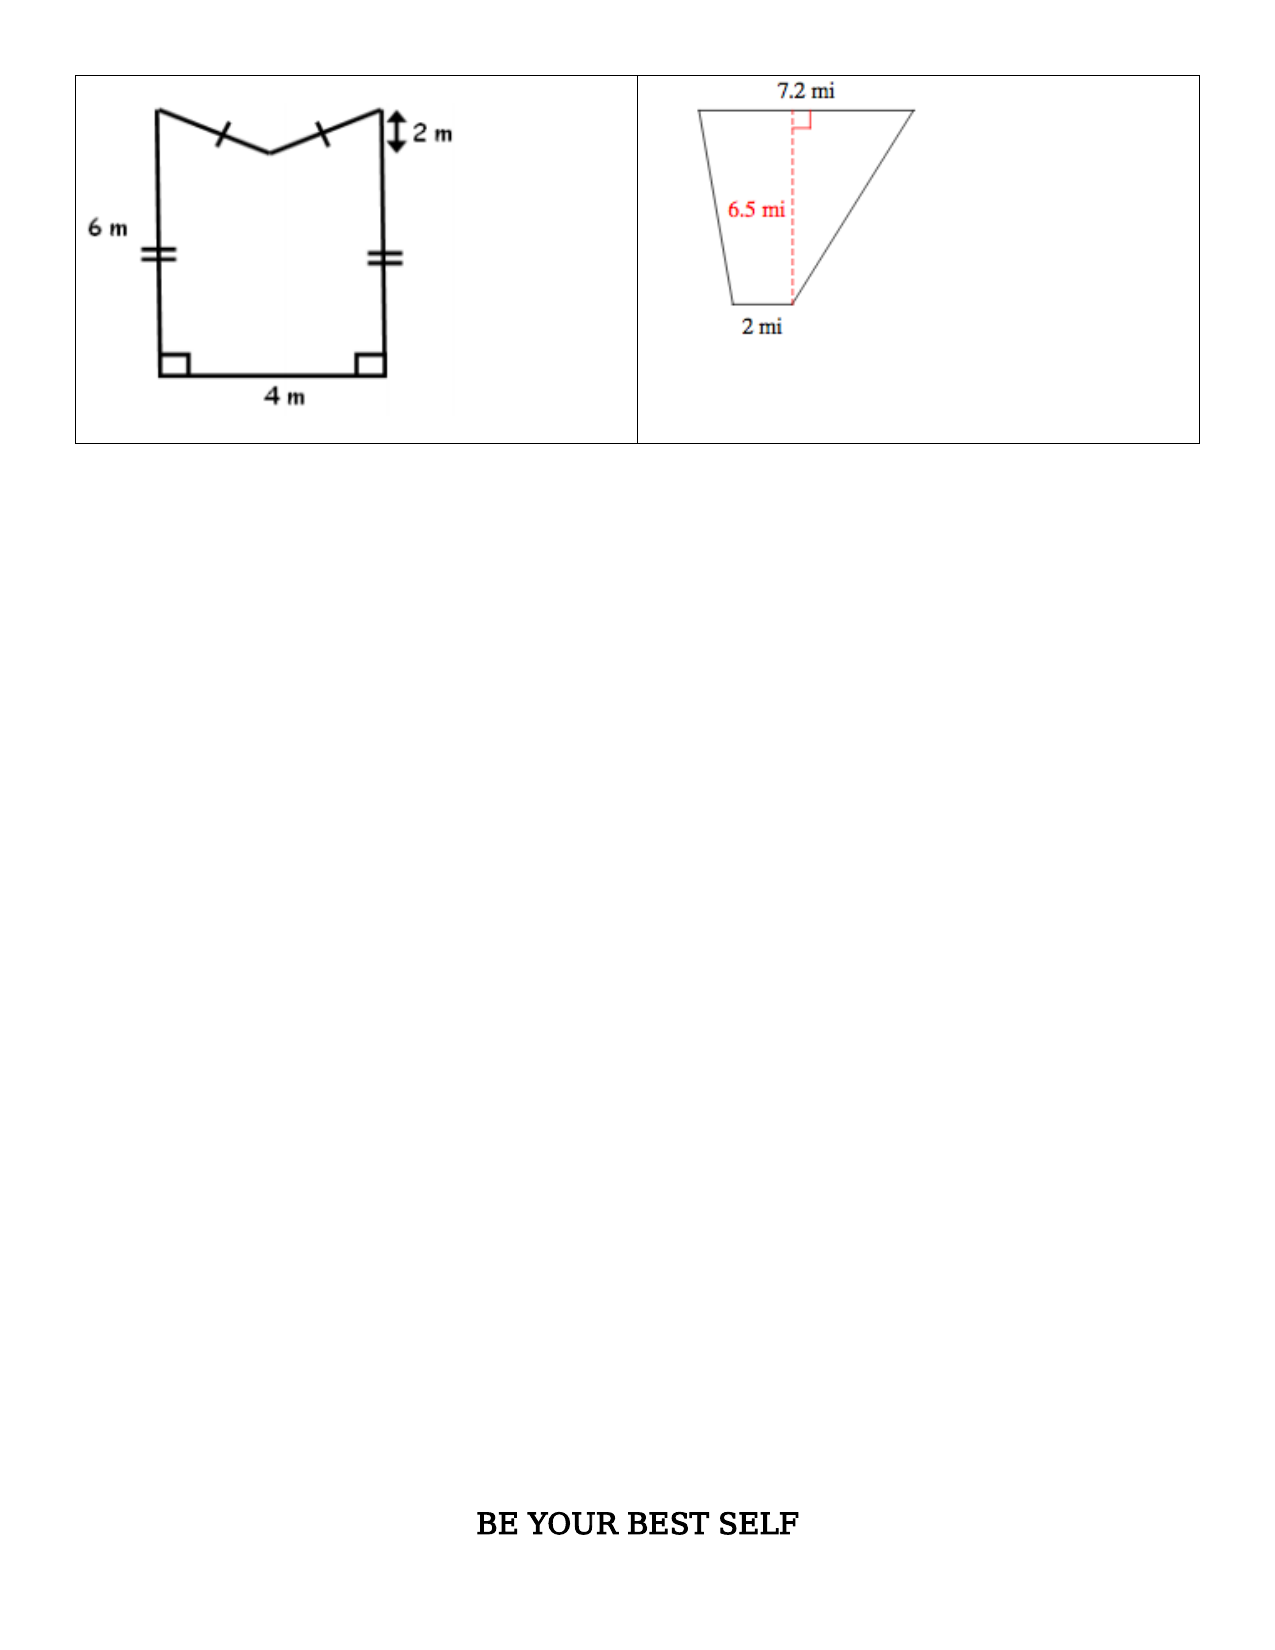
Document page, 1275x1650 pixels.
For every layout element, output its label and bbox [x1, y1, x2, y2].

table_cell [638, 76, 1199, 443]
table_cell [76, 76, 637, 443]
picture [86, 103, 478, 416]
picture [686, 76, 944, 361]
